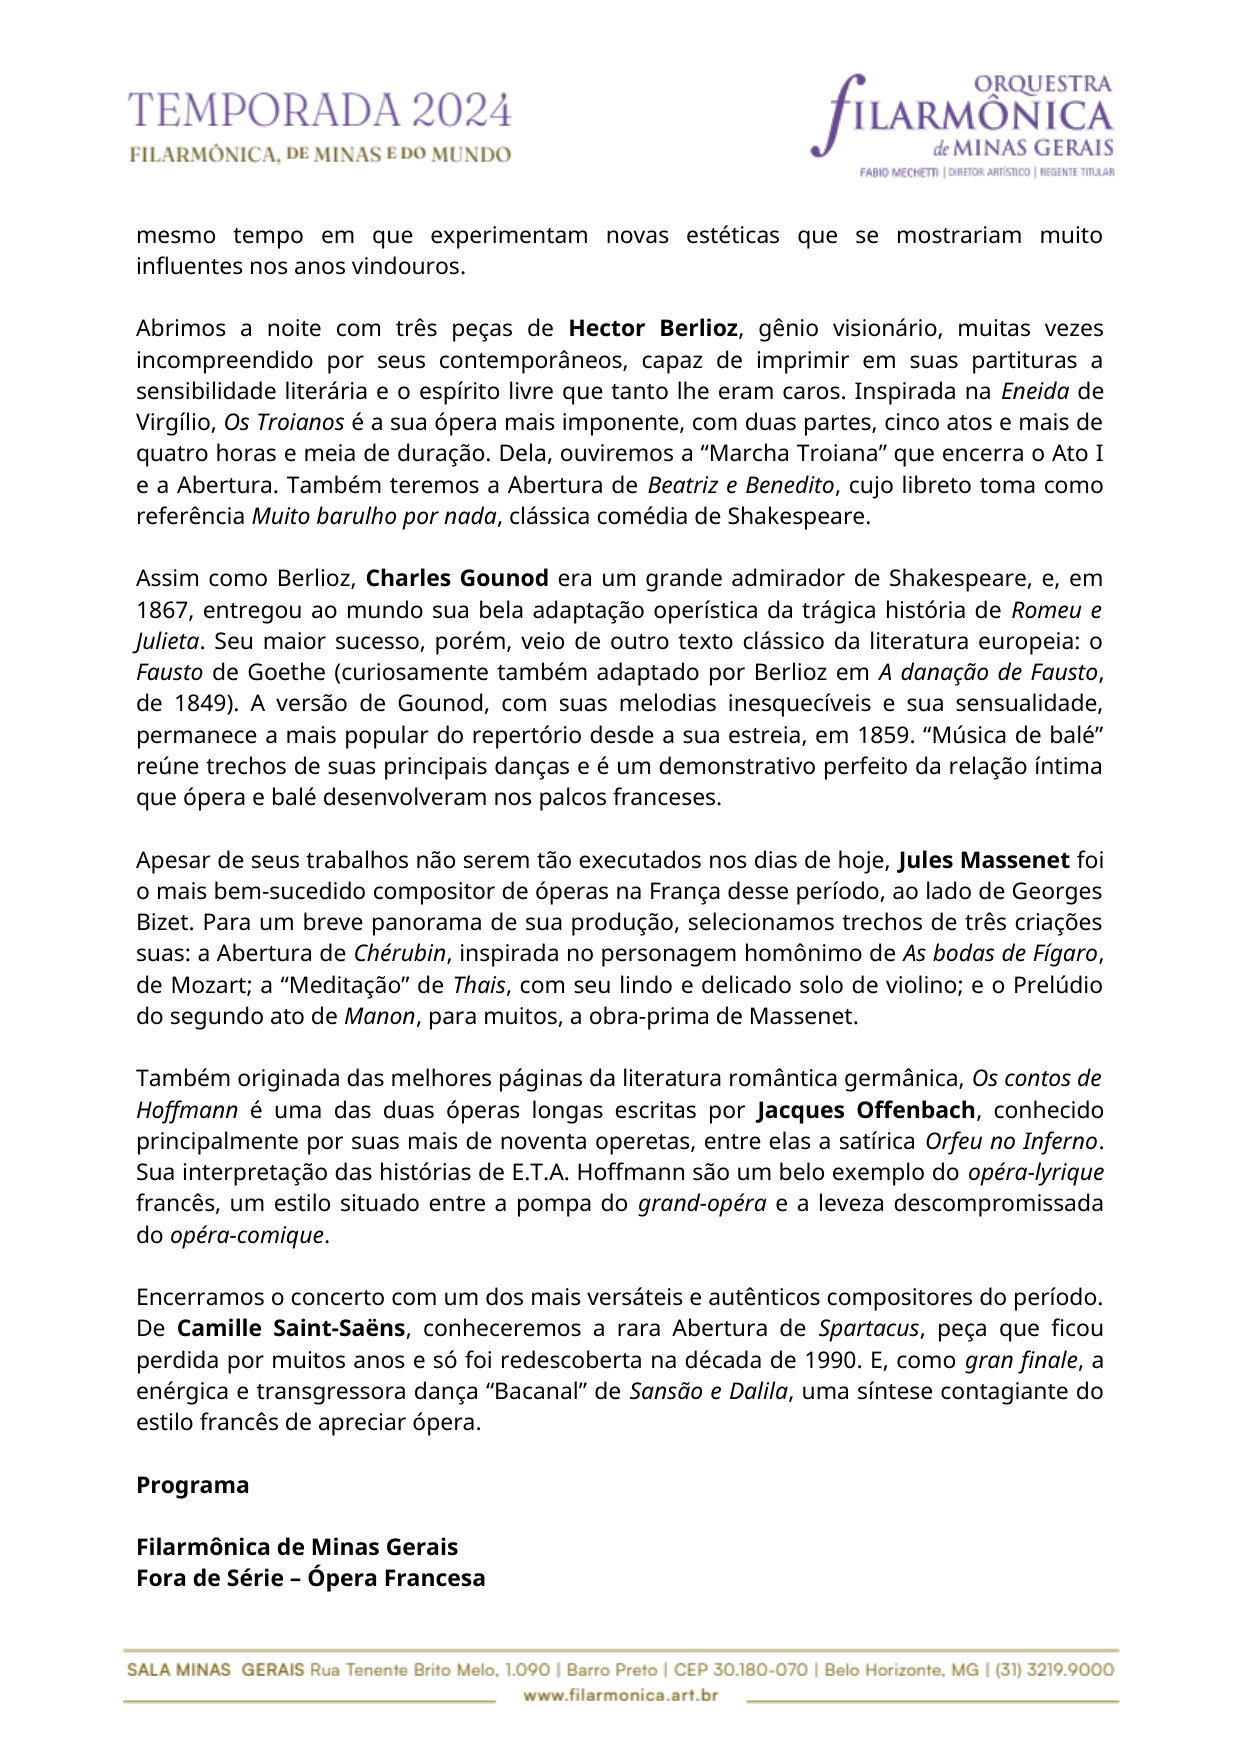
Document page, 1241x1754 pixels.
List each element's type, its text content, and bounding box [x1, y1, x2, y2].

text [136, 218, 1104, 281]
text Fora de Série – Ópera Francesa [136, 1562, 1104, 1593]
text Apesar de seus trabalhos não serem tão executados nos dias de hoje, Jules Massenet foi o mais bem-sucedido compositor de óperas na França desse período, ao lado de Georges Bizet. Para um breve panorama de sua produção, selecionamos trechos de três criações suas: a Abertura de Chérubin, inspirada no personagem homônimo de As bodas de Fígaro, de Mozart; a “Meditação” de Thais, com seu lindo e delicado solo de violino; e o Prelúdio do segundo ato de Manon, para muitos, a obra-prima de Massenet. [136, 843, 1104, 1031]
text Assim como Berlioz, Charles Gounod era um grande admirador de Shakespeare, e, em 1867, entregou ao mundo sua bela adaptação operística da trágica história de Romeu e Julieta. Seu maior sucesso, porém, veio de outro texto clássico da literatura europeia: o Fausto de Goethe (curiosamente também adaptado por Berlioz em A danação de Fausto, de 1849). A versão de Gounod, com suas melodias inesquecíveis e sua sensualidade, permanece a mais popular do repertório desde a sua estreia, em 1859. “Música de balé” reúne trechos de suas principais danças e é um demonstrativo perfeito da relação íntima que ópera e balé desenvolveram nos palcos franceses. [136, 562, 1104, 812]
text Abrimos a noite com três peças de Hector Berlioz, gênio visionário, muitas vezes incompreendido por seus contemporâneos, capaz de imprimir em suas partituras a sensibilidade literária e o espírito livre que tanto lhe eram caros. Inspirada na Eneida de Virgílio, Os Troianos é a sua ópera mais imponente, com duas partes, cinco atos e mais de quatro horas e meia de duração. Dela, ouviremos a “Marcha Troiana” que encerra o Ato I e a Abertura. Também teremos a Abertura de Beatriz e Benedito, cujo libreto toma como referência Muito barulho por nada, clássica comédia de Shakespeare. [136, 312, 1104, 531]
text Programa [136, 1468, 1104, 1500]
text Filarmônica de Minas Gerais [136, 1531, 1104, 1562]
text Também originada das melhores páginas da literatura romântica germânica, Os contos de Hoffmann é uma das duas óperas longas escritas por Jacques Offenbach, conhecido principalmente por suas mais de noventa operetas, entre elas a satírica Orfeu no Inferno. Sua interpretação das histórias de E.T.A. Hoffmann são um belo exemplo do opéra-lyrique francês, um estilo situado entre a pompa do grand-opéra e a leveza descompromissada do opéra-comique. [136, 1062, 1104, 1250]
text Encerramos o concerto com um dos mais versáteis e autênticos compositores do período. De Camille Saint-Saëns, conheceremos a rara Abertura de Spartacus, peça que ficou perdida por muitos anos e só foi redescoberta na década de 1990. E, como gran finale, a enérgica e transgressora dança “Bacanal” de Sansão e Dalila, uma síntese contagiante do estilo francês de apreciar ópera. [136, 1250, 1104, 1437]
